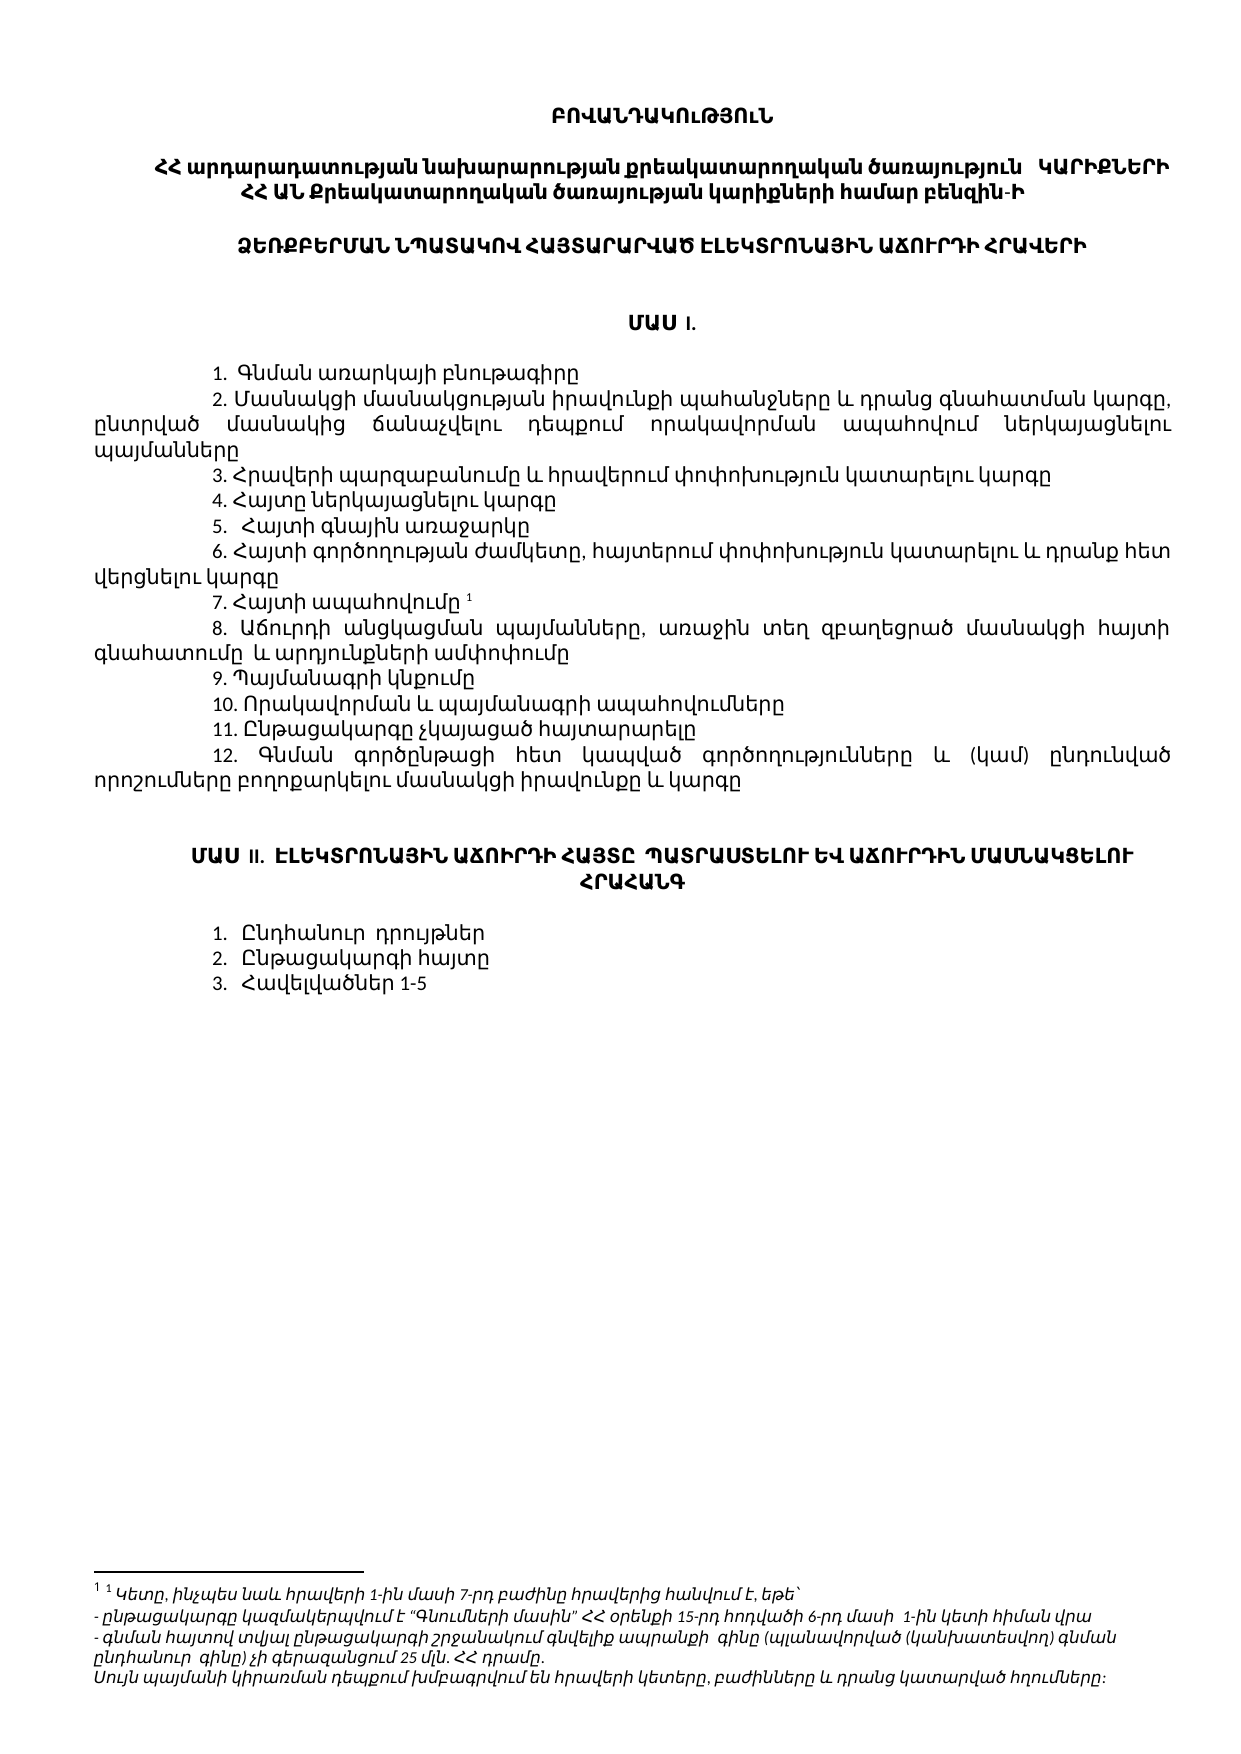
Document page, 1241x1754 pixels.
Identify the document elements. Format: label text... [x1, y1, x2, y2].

text 1. Ընդհանուր դրույթներ [94, 920, 1171, 945]
text ՄԱՍ II. ԷԼԵԿՏՐՈՆԱՅԻՆ ԱՃՈԻՐԴԻ ՀԱՅՏԸ ՊԱՏՐԱՍՏԵԼՈՒ ԵՎ ԱՃՈՒՐԴԻՆ ՄԱՍՆԱԿՑԵԼՈՒ ՀՐԱՀԱՆԳ [94, 843, 1171, 894]
text 3. Հավելվածներ 1-5 [94, 971, 1171, 996]
text 8. Աճուրդի անցկացման պայմանները, առաջին տեղ զբաղեցրած մասնակցի հայտի գնահատումը և արդյունքների ամփոփումը [94, 615, 1171, 666]
text ԲՈՎԱՆԴԱԿՈւԹՅՈւՆ [94, 103, 1171, 128]
text ՄԱՍ I. [94, 310, 1171, 335]
text 9. Պայմանագրի կնքումը [94, 666, 1171, 691]
text 5. Հայտի գնային առաջարկը [94, 513, 1171, 538]
text 6. Հայտի գործողության ժամկետը, հայտերում փոփոխություն կատարելու և դրանք հետ վերցնելու կարգը [94, 538, 1171, 589]
text ՀՀ արդարադատության նախարարության քրեակատարողական ծառայություն ԿԱՐԻՔՆԵՐԻ ՀՀ ԱՆ Քրեակատարողական ծառայության կարիքների համար բենզին-Ի [94, 154, 1171, 205]
text 2. Մասնակցի մասնակցության իրավունքի պահանջները և դրանց գնահատման կարգը, ընտրված մասնակից ճանաչվելու դեպքում որակավորման ապահովում ներկայացնելու պայմանները [94, 386, 1171, 462]
text 1. Գնման առարկայի բնութագիրը [94, 361, 1171, 386]
text 7. Հայտի ապահովումը 1 [94, 589, 1171, 615]
text 3. Հրավերի պարզաբանումը և հրավերում փոփոխություն կատարելու կարգը [94, 462, 1171, 488]
text 4. Հայտը ներկայացնելու կարգը [94, 488, 1171, 513]
text ՁԵՌՔԲԵՐՄԱՆ ՆՊԱՏԱԿՈՎ ՀԱՅՏԱՐԱՐՎԱԾ ԷԼԵԿՏՐՈՆԱՅԻՆ ԱՃՈՒՐԴԻ ՀՐԱՎԵՐԻ [94, 233, 1171, 259]
text 12. Գնման գործընթացի հետ կապված գործողությունները և (կամ) ընդունված որոշումները բողոքարկելու մասնակցի իրավունքը և կարգը [94, 742, 1171, 793]
text 11. Ընթացակարգը չկայացած հայտարարելը [94, 716, 1171, 742]
text 2. Ընթացակարգի հայտը [94, 945, 1171, 971]
text 10. Որակավորման և պայմանագրի ապահովումները [94, 691, 1171, 716]
